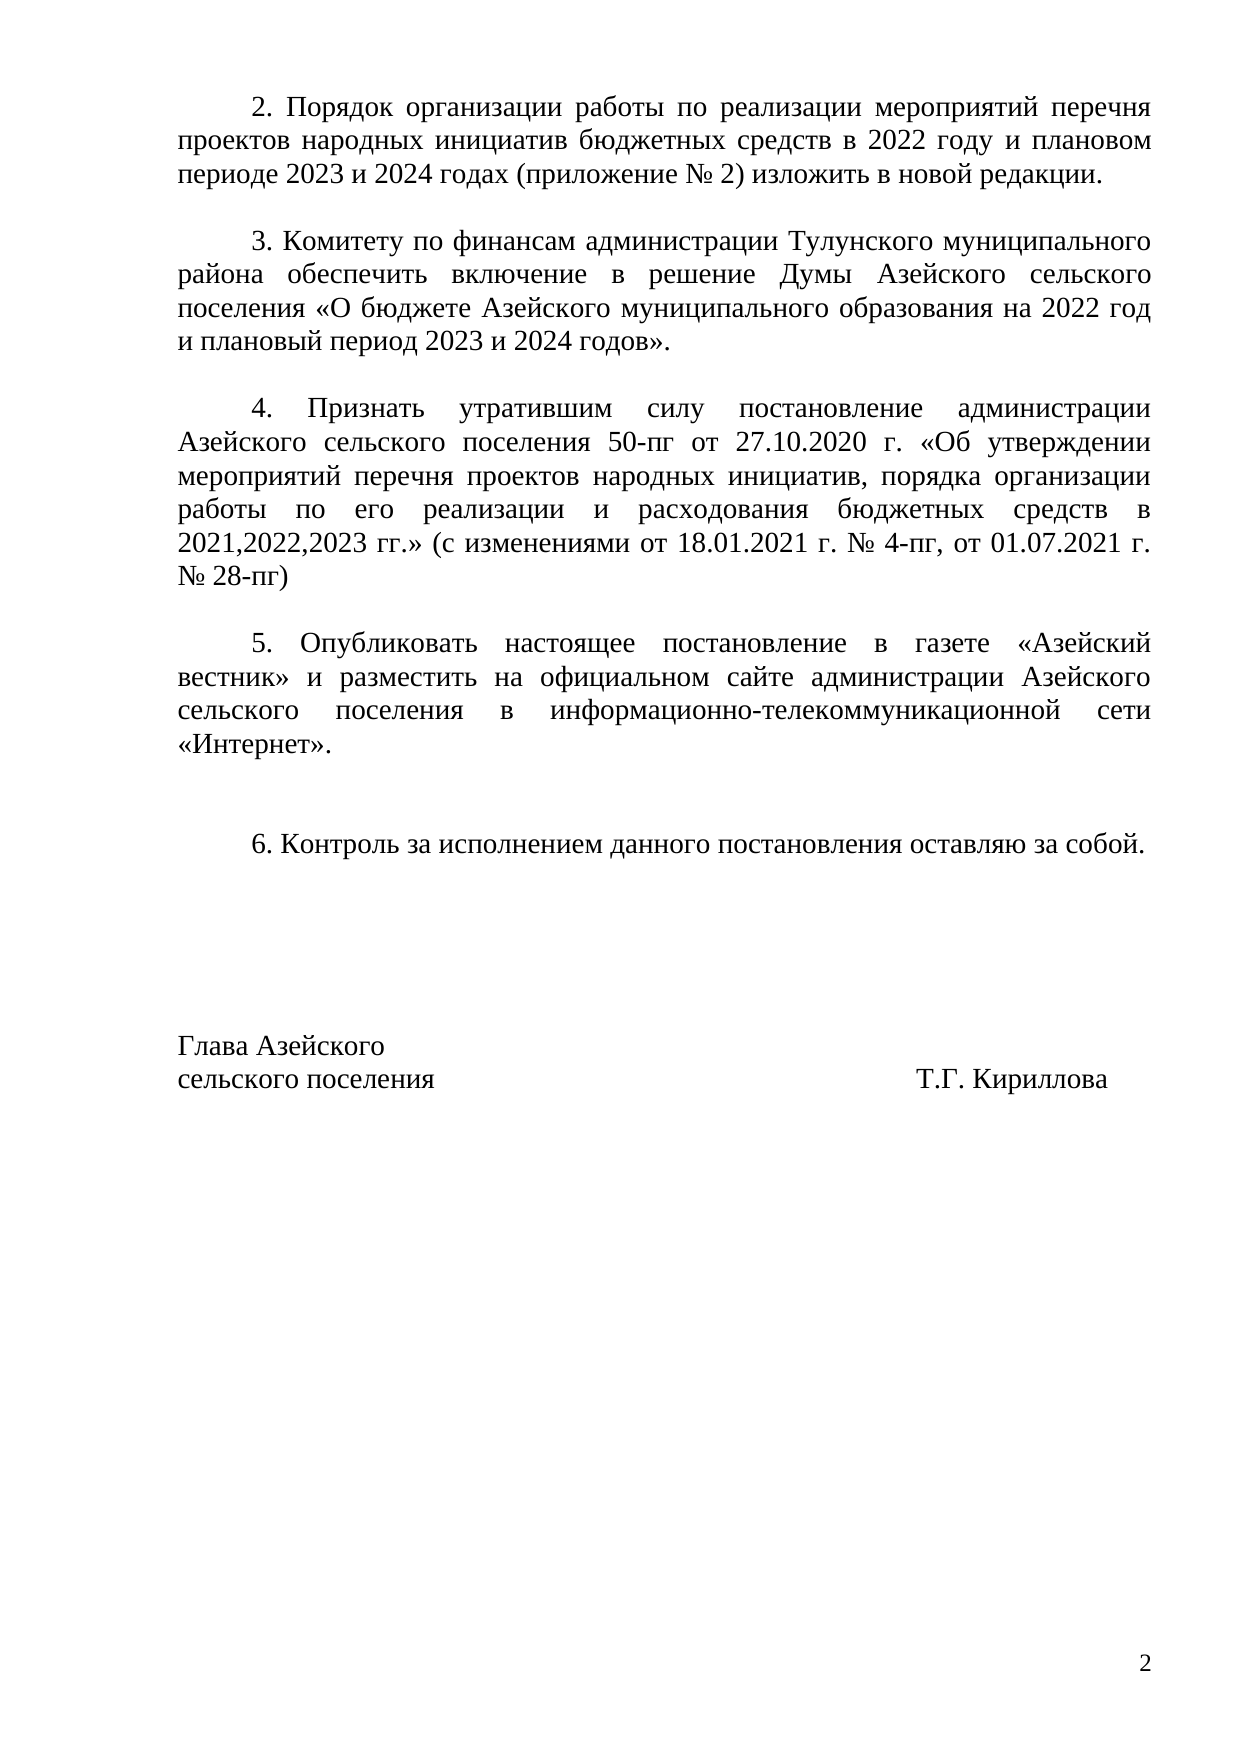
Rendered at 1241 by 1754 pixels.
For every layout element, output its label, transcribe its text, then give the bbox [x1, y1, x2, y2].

text сельского поселения Т.Г. Кириллова [177, 1061, 1152, 1095]
text 5. Опубликовать настоящее постановление в газете «Азейский вестник» и разместить на официальном сайте администрации Азейского сельского поселения в информационно-телекоммуникационной сети «Интернет». [177, 625, 1152, 759]
text 6. Контроль за исполнением данного постановления оставляю за собой. [177, 827, 1152, 860]
list 2. Порядок организации работы по реализации мероприятий перечня проектов народных инициатив бюджетных средств в 2022 году и плановом периоде 2023 и 2024 годах (приложение № 2) изложить в новой редакции. [177, 89, 1152, 189]
text 3. Комитету по финансам администрации Тулунского муниципального района обеспечить включение в решение Думы Азейского сельского поселения «О бюджете Азейского муниципального образования на 2022 год и плановый период 2023 и 2024 годов». [177, 223, 1152, 357]
text Глава Азейского [177, 1028, 1152, 1061]
text 4. Признать утратившим силу постановление администрации Азейского сельского поселения 50-пг от 27.10.2020 г. «Об утверждении мероприятий перечня проектов народных инициатив, порядка организации работы по его реализации и расходования бюджетных средств в 2021,2022,2023 гг.» (с изменениями от 18.01.2021 г. № 4-пг, от 01.07.2021 г. № 28-пг) [177, 391, 1152, 592]
